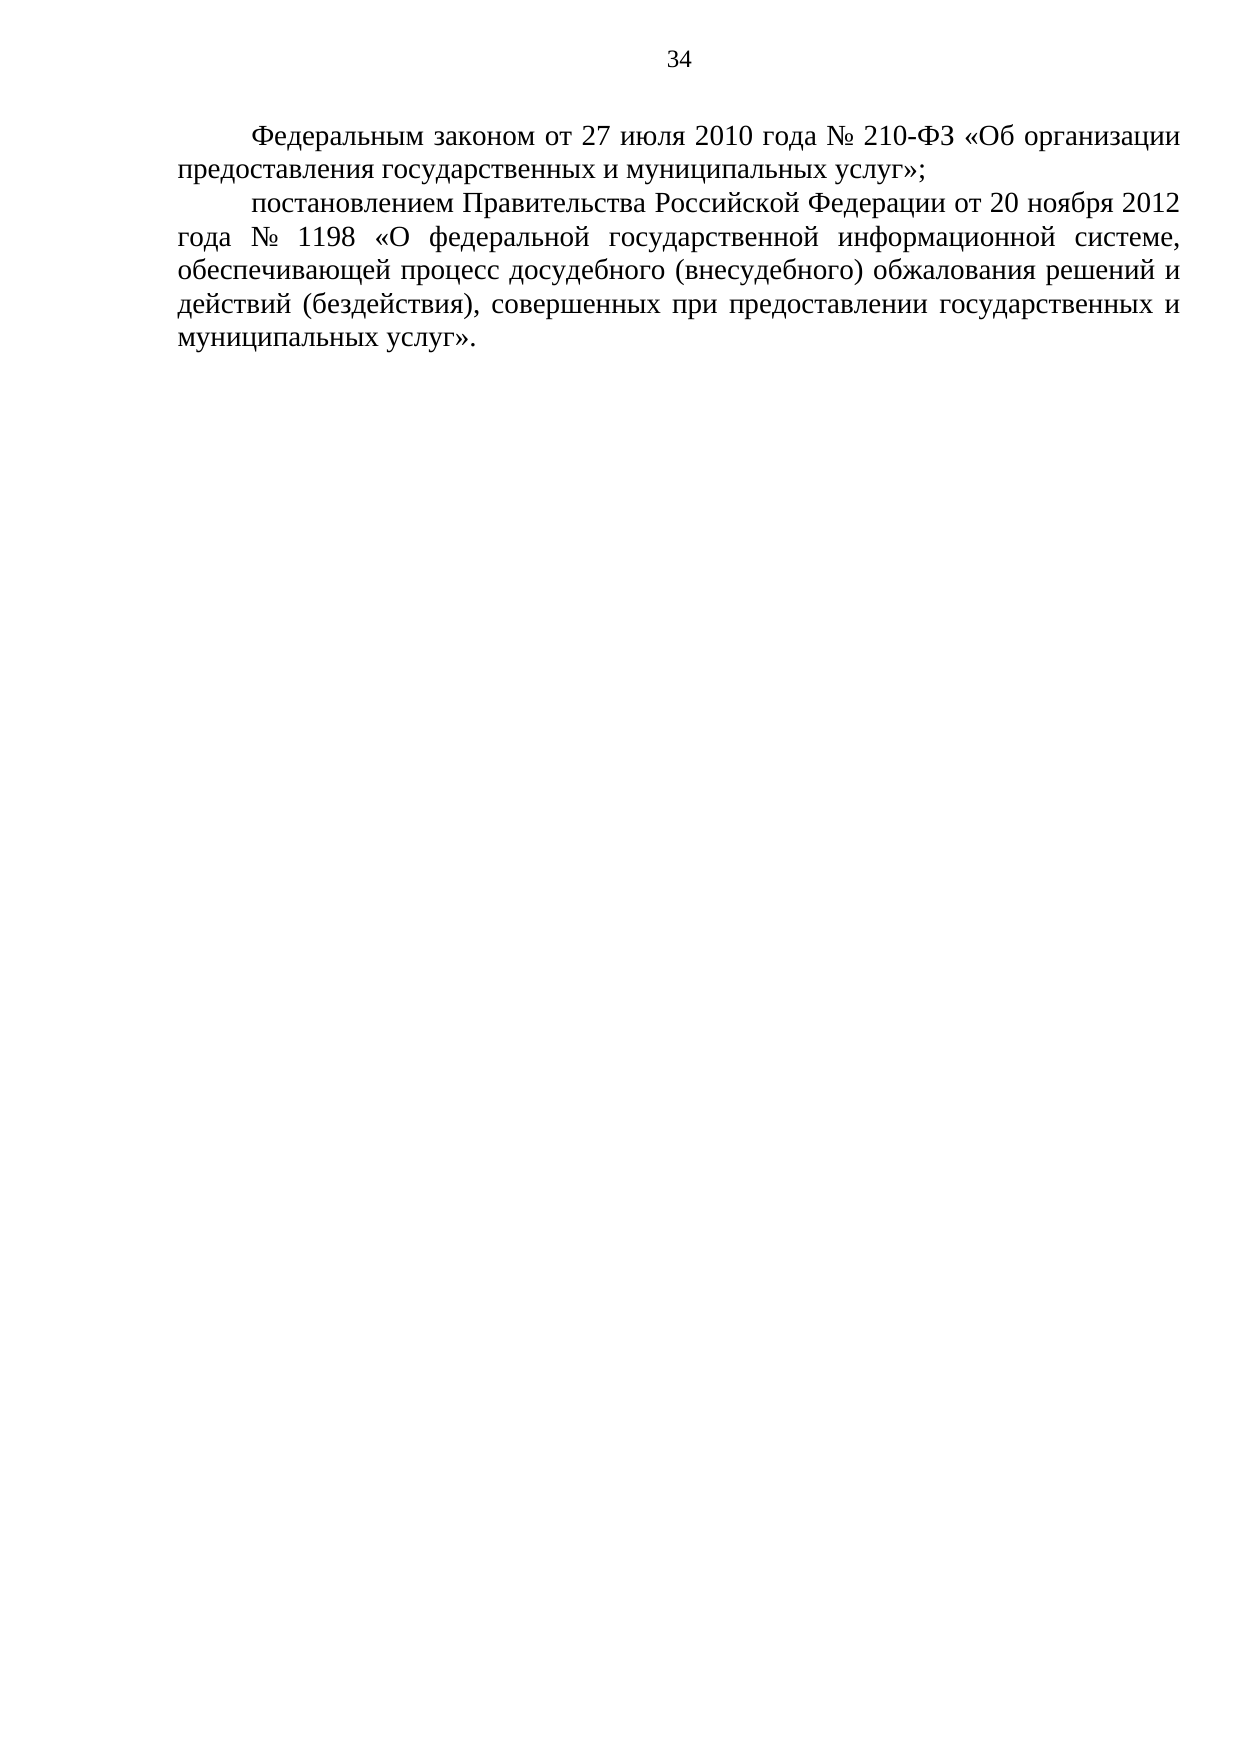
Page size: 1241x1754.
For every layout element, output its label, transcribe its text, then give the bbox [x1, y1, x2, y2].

text Федеральным законом от 27 июля 2010 года № 210-ФЗ «Об организации предоставления государственных и муниципальных услуг»; [177, 118, 1181, 185]
text постановлением Правительства Российской Федерации от 20 ноября 2012 года № 1198 «О федеральной государственной информационной системе, обеспечивающей процесс досудебного (внесудебного) обжалования решений и действий (бездействия), совершенных при предоставлении государственных и муниципальных услуг». [177, 185, 1181, 353]
